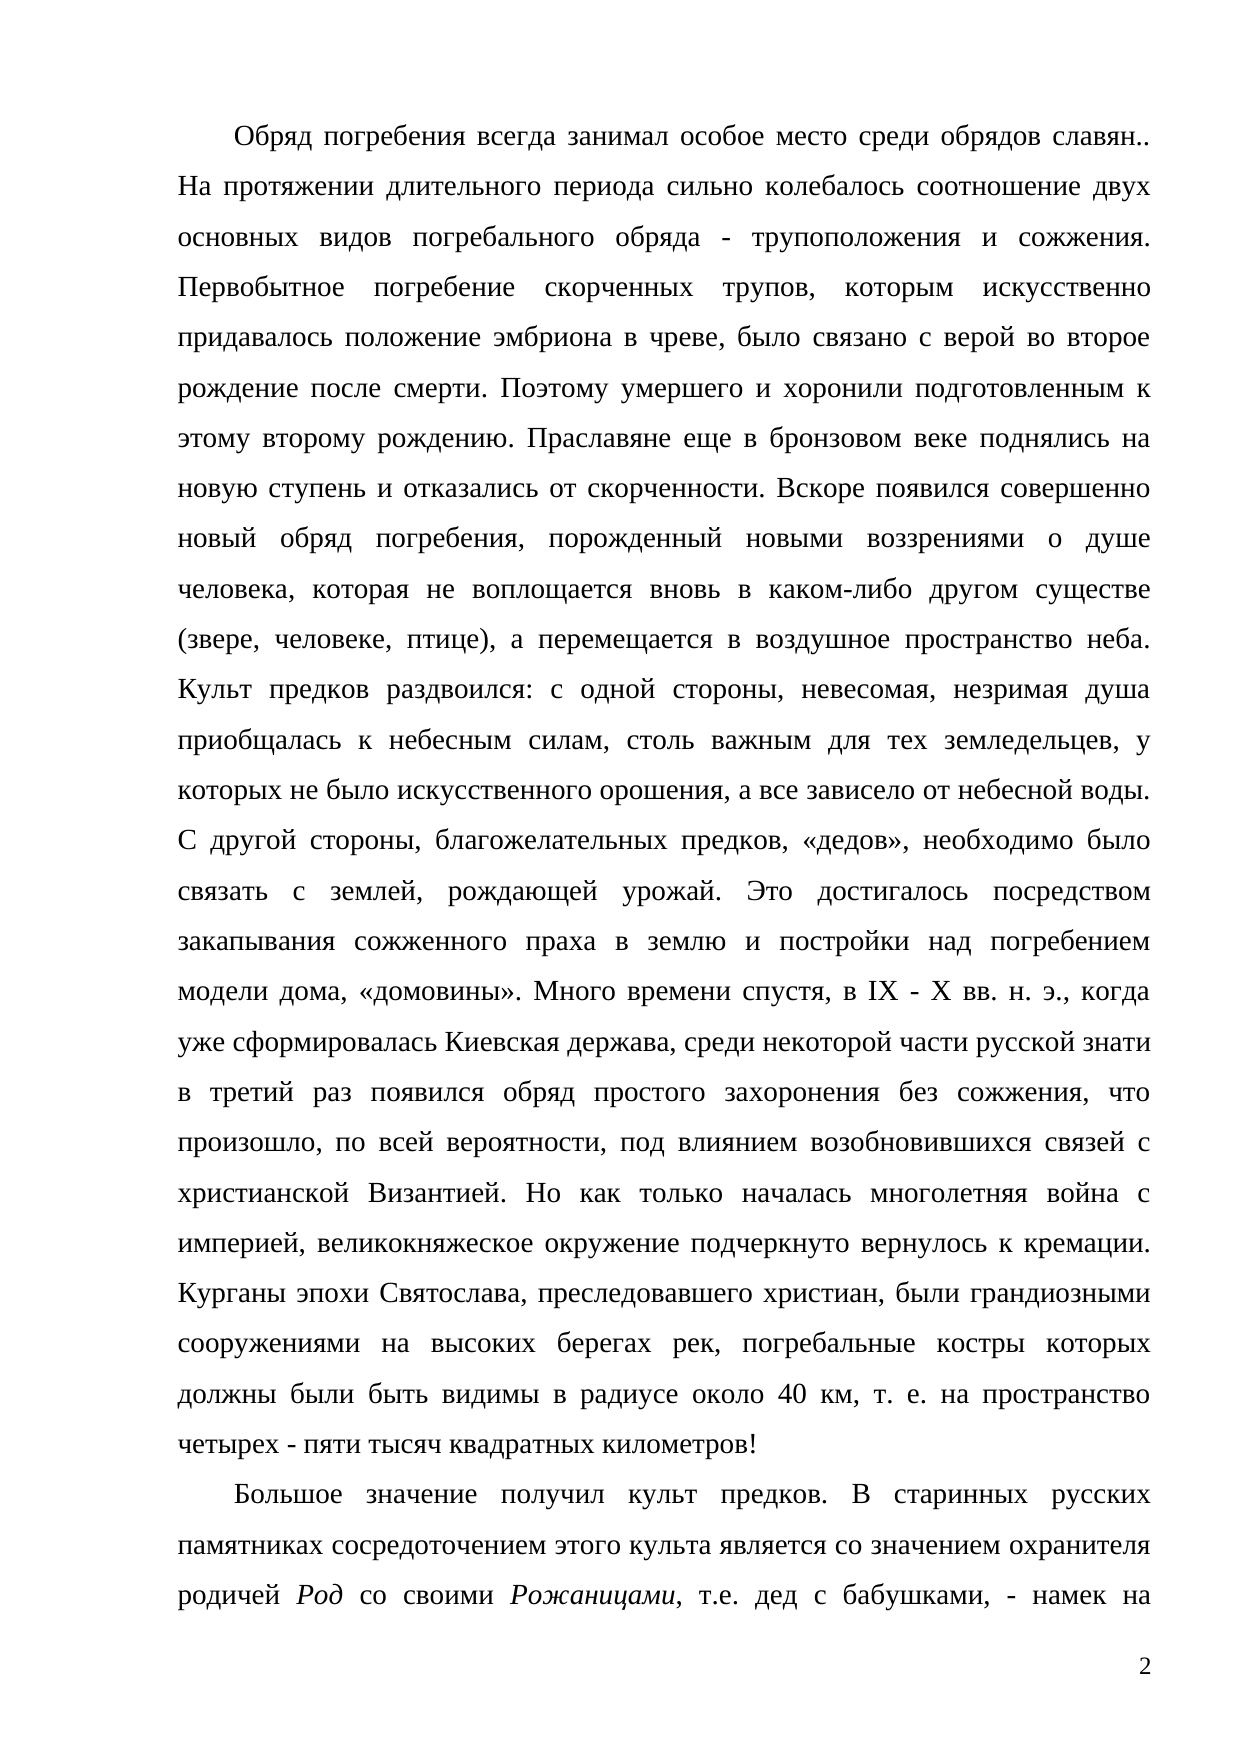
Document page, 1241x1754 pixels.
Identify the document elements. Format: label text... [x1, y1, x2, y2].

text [177, 1477, 1152, 1611]
text Обряд погребения всегда занимал особое место среди обрядов славян.. На протяжении длительного периода сильно колебалось соотношение двух основных видов погребального обряда - трупоположения и сожжения. Первобытное погребение скорченных трупов, которым искусственно придавалось положение эмбриона в чреве, было связано с верой во второе рождение после смерти. Поэтому умершего и хоронили подготовленным к этому второму рождению. Праславяне еще в бронзовом веке поднялись на новую ступень и отказались от скорченности. Вскоре появился совершенно новый обряд погребения, порожденный новыми воззрениями о душе человека, которая не воплощается вновь в каком-либо другом существе (звере, человеке, птице), а перемещается в воздушное пространство неба. Культ предков раздвоился: с одной стороны, невесомая, незримая душа приобщалась к небесным силам, столь важным для тех земледельцев, у которых не было искусственного орошения, а все зависело от небесной воды. С другой стороны, благожелательных предков, «дедов», необходимо было связать с землей, рождающей урожай. Это достигалось посредством закапывания сожженного праха в землю и постройки над погребением модели дома, «домовины». Много времени спустя, в IX - X вв. н. э., когда уже сформировалась Киевская держава, среди некоторой части русской знати в третий раз появился обряд простого захоронения без сожжения, что произошло, по всей вероятности, под влиянием возобновившихся связей с христианской Византией. Но как только началась многолетняя война с империей, великокняжеское окружение подчеркнуто вернулось к кремации. Курганы эпохи Святослава, преследовавшего христиан, были грандиозными сооружениями на высоких берегах рек, погребальные костры которых должны были быть видимы в радиусе около 40 км, т. е. на пространство четырех - пяти тысяч квадратных километров! [177, 118, 1152, 1460]
